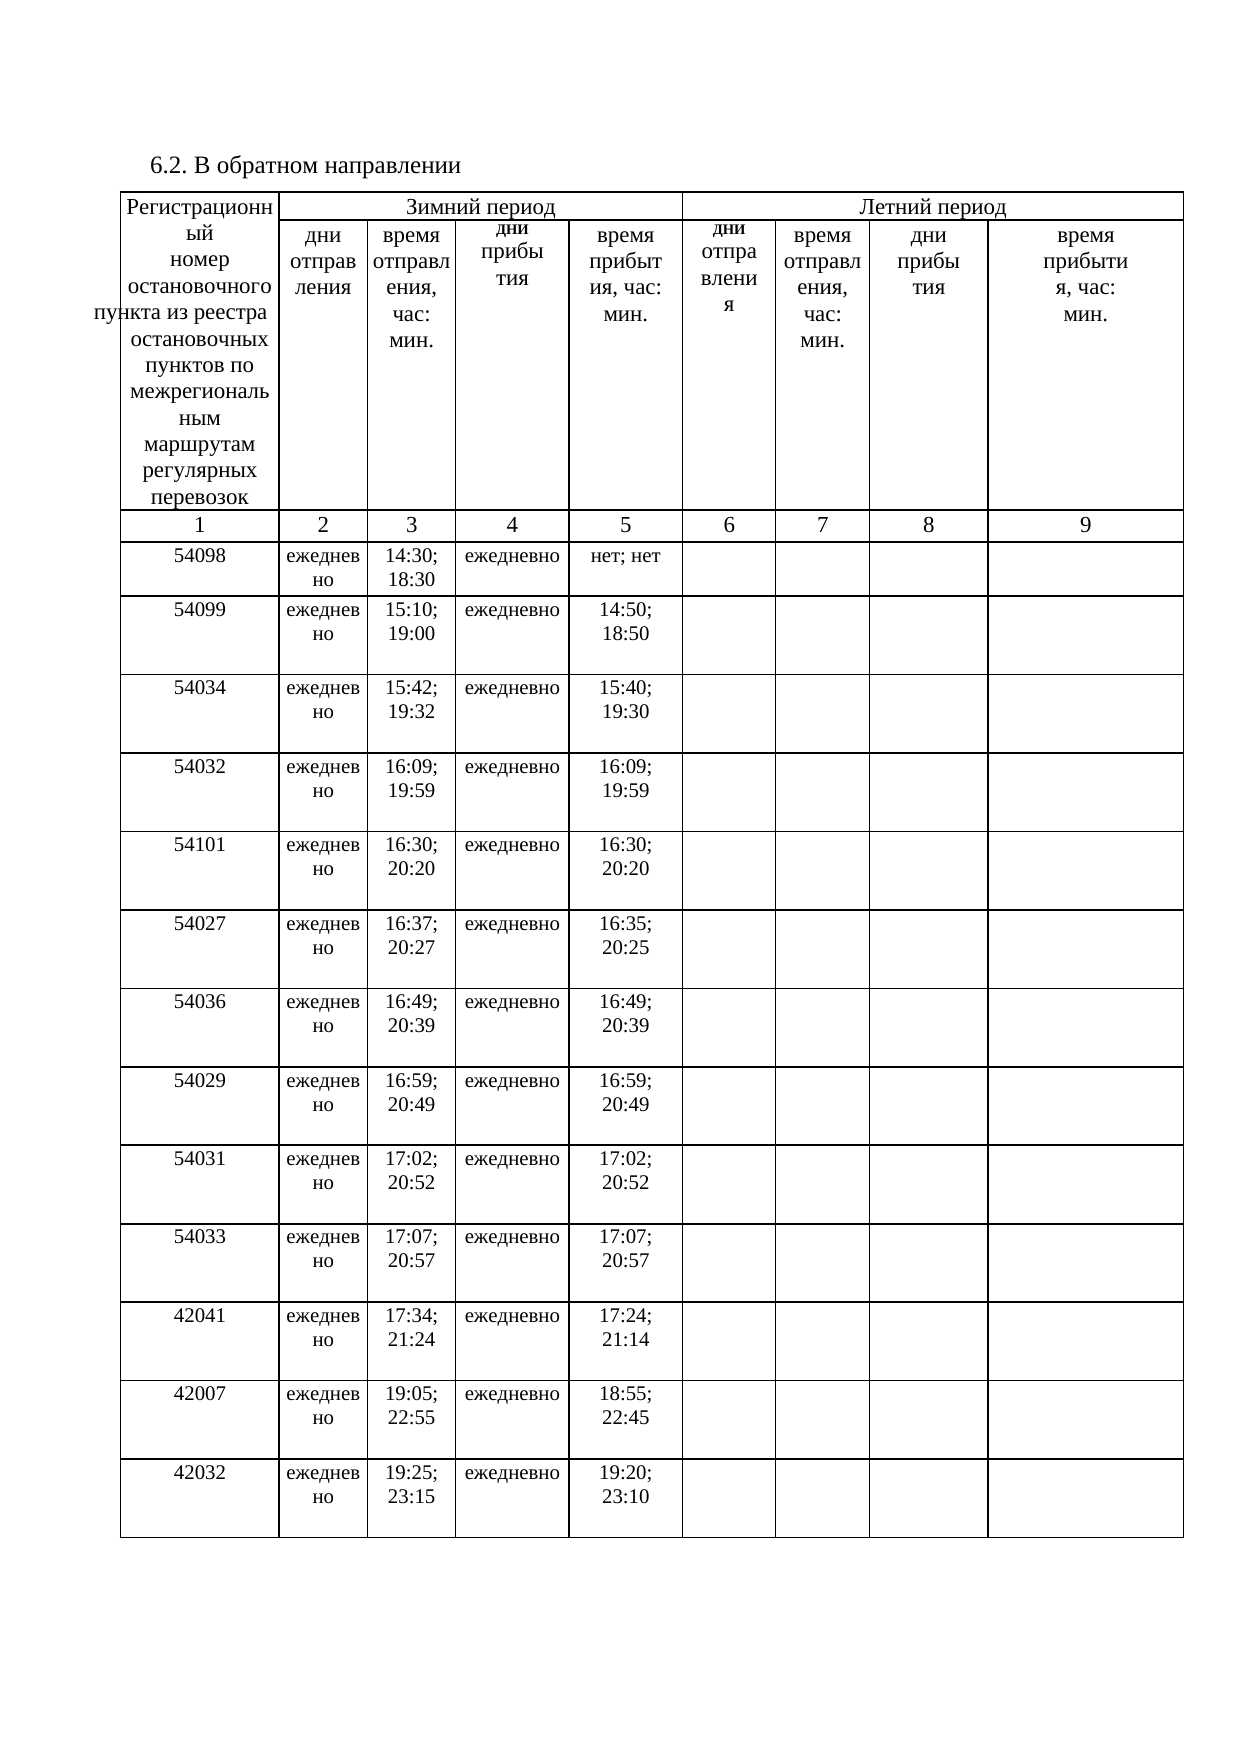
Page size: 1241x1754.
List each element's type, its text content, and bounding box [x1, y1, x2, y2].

table_header Зимний период [280, 193, 682, 219]
table_cell [683, 1460, 775, 1537]
table_cell 15:42; 19:32 [368, 675, 455, 752]
table_cell дни отправ ления [280, 221, 367, 509]
table_cell 7 [776, 511, 869, 541]
table_cell [776, 1225, 869, 1301]
table_cell [989, 1225, 1183, 1301]
table_cell [776, 675, 869, 752]
table_cell ежедневно [280, 675, 367, 752]
table_cell 15:10; 19:00 [368, 597, 455, 674]
table_cell [683, 1225, 775, 1301]
table_cell 17:34; 21:24 [368, 1303, 455, 1380]
table_cell 54036 [121, 989, 278, 1066]
table_cell 54101 [121, 832, 278, 909]
table_cell ежедневно [456, 1068, 568, 1144]
table_cell [683, 675, 775, 752]
table_cell ежедневно [456, 1381, 568, 1458]
table_cell [776, 1381, 869, 1458]
table_cell 1 [121, 511, 278, 541]
table_cell 19:25; 23:15 [368, 1460, 455, 1537]
table_cell 17:07; 20:57 [368, 1225, 455, 1301]
table_cell 16:49; 20:39 [570, 989, 682, 1066]
table_cell [683, 754, 775, 831]
table_cell [989, 1068, 1183, 1144]
table_cell [776, 832, 869, 909]
table_cell [683, 597, 775, 674]
table_cell [870, 1146, 987, 1223]
table_cell [776, 911, 869, 987]
table_cell 54032 [121, 754, 278, 831]
table_cell дни прибы тия [870, 221, 987, 509]
table_cell ежедневно [280, 754, 367, 831]
table_cell время отправл ения, час: мин. [776, 221, 869, 509]
table_cell 42041 [121, 1303, 278, 1380]
table_cell время прибыти я, час: мин. [989, 221, 1183, 509]
table_cell [683, 543, 775, 595]
table_cell 16:09; 19:59 [570, 754, 682, 831]
table_header Летний период [683, 193, 1183, 219]
table_cell ежедневно [280, 1303, 367, 1380]
table_cell 17:02; 20:52 [570, 1146, 682, 1223]
table_cell [989, 1381, 1183, 1458]
table_cell 16:37; 20:27 [368, 911, 455, 987]
table_cell ежедневно [280, 1146, 367, 1223]
table_cell [870, 1303, 987, 1380]
table_cell ежедневно [456, 675, 568, 752]
table_cell [989, 1303, 1183, 1380]
table_cell [870, 1068, 987, 1144]
table_cell 16:59; 20:49 [570, 1068, 682, 1144]
table_cell ежедневно [456, 1146, 568, 1223]
table_cell время прибыт ия, час: мин. [570, 221, 682, 509]
table_cell 16:09; 19:59 [368, 754, 455, 831]
table_cell ежедневно [280, 597, 367, 674]
table_cell [683, 989, 775, 1066]
table_cell [989, 911, 1183, 987]
table_cell [989, 597, 1183, 674]
table_cell [870, 1381, 987, 1458]
table_cell ежедневно [456, 989, 568, 1066]
table_cell [870, 597, 987, 674]
table_cell ежедневно [280, 1460, 367, 1537]
table_cell 15:40; 19:30 [570, 675, 682, 752]
table_cell ежедневно [456, 911, 568, 987]
table_cell ежедневно [280, 1068, 367, 1144]
table_cell 54027 [121, 911, 278, 987]
table_cell время отправл ения, час: мин. [368, 221, 455, 509]
table_cell ежедневно [456, 754, 568, 831]
table_cell 17:24; 21:14 [570, 1303, 682, 1380]
table_cell [870, 1460, 987, 1537]
table_cell 3 [368, 511, 455, 541]
text 6.2. В обратном направлении [150, 150, 1090, 179]
table_cell [870, 989, 987, 1066]
table_cell 6 [683, 511, 775, 541]
table_cell ДНИ отпра влени я [683, 221, 775, 509]
table_cell ежедневно [456, 832, 568, 909]
table_cell ежедневно [280, 1225, 367, 1301]
table_cell [776, 754, 869, 831]
table_cell [776, 1303, 869, 1380]
table_cell ежедневно [280, 1381, 367, 1458]
table_cell ежедневно [280, 989, 367, 1066]
table_cell 54034 [121, 675, 278, 752]
table_cell 14:50; 18:50 [570, 597, 682, 674]
table_cell ежедневно [280, 543, 367, 595]
table_cell [989, 754, 1183, 831]
table_cell 4 [456, 511, 568, 541]
table_cell [776, 1068, 869, 1144]
table_cell [776, 1460, 869, 1537]
table_cell 16:59; 20:49 [368, 1068, 455, 1144]
table_cell [776, 1146, 869, 1223]
table_cell 54029 [121, 1068, 278, 1144]
table_cell 54031 [121, 1146, 278, 1223]
table_cell 9 [989, 511, 1183, 541]
table_cell 16:49; 20:39 [368, 989, 455, 1066]
table_cell 14:30; 18:30 [368, 543, 455, 595]
table_cell 8 [870, 511, 987, 541]
table_cell 19:05; 22:55 [368, 1381, 455, 1458]
table_cell 54033 [121, 1225, 278, 1301]
table_cell ежедневно [456, 1303, 568, 1380]
table_cell 42032 [121, 1460, 278, 1537]
table_cell [870, 1225, 987, 1301]
table_cell [683, 1068, 775, 1144]
table_cell 54098 [121, 543, 278, 595]
table_cell [683, 832, 775, 909]
table_cell [776, 597, 869, 674]
table_cell ежедневно [456, 1460, 568, 1537]
table_cell [989, 675, 1183, 752]
table_cell [870, 675, 987, 752]
table_cell ежедневно [280, 911, 367, 987]
table_cell [683, 1381, 775, 1458]
table_cell ежедневно [280, 832, 367, 909]
table_cell [776, 989, 869, 1066]
table_cell 16:35; 20:25 [570, 911, 682, 987]
table_cell [683, 1146, 775, 1223]
table_cell 16:30; 20:20 [368, 832, 455, 909]
table_cell 17:07; 20:57 [570, 1225, 682, 1301]
table_cell [989, 543, 1183, 595]
table_cell 42007 [121, 1381, 278, 1458]
table_cell [989, 989, 1183, 1066]
table_cell [870, 832, 987, 909]
table_cell 5 [570, 511, 682, 541]
table_cell ежедневно [456, 543, 568, 595]
table_cell ежедневно [456, 1225, 568, 1301]
table_cell [870, 911, 987, 987]
table_cell нет; нет [570, 543, 682, 595]
table_cell 17:02; 20:52 [368, 1146, 455, 1223]
table_cell [683, 911, 775, 987]
table_cell [989, 1146, 1183, 1223]
table_cell [989, 1460, 1183, 1537]
table_cell 2 [280, 511, 367, 541]
table_cell [989, 832, 1183, 909]
table_cell ДНИ прибы тия [456, 221, 568, 509]
table_cell [776, 543, 869, 595]
table_cell 16:30; 20:20 [570, 832, 682, 909]
table_cell [870, 543, 987, 595]
table_cell 19:20; 23:10 [570, 1460, 682, 1537]
table_header Регистрационный номер остановочного пункта из реестра остановочных пунктов по межрегиональным маршрутам регулярных перевозок [121, 193, 278, 509]
table_cell 54099 [121, 597, 278, 674]
table_cell 18:55; 22:45 [570, 1381, 682, 1458]
table_cell [870, 754, 987, 831]
table_cell ежедневно [456, 597, 568, 674]
table_cell [683, 1303, 775, 1380]
